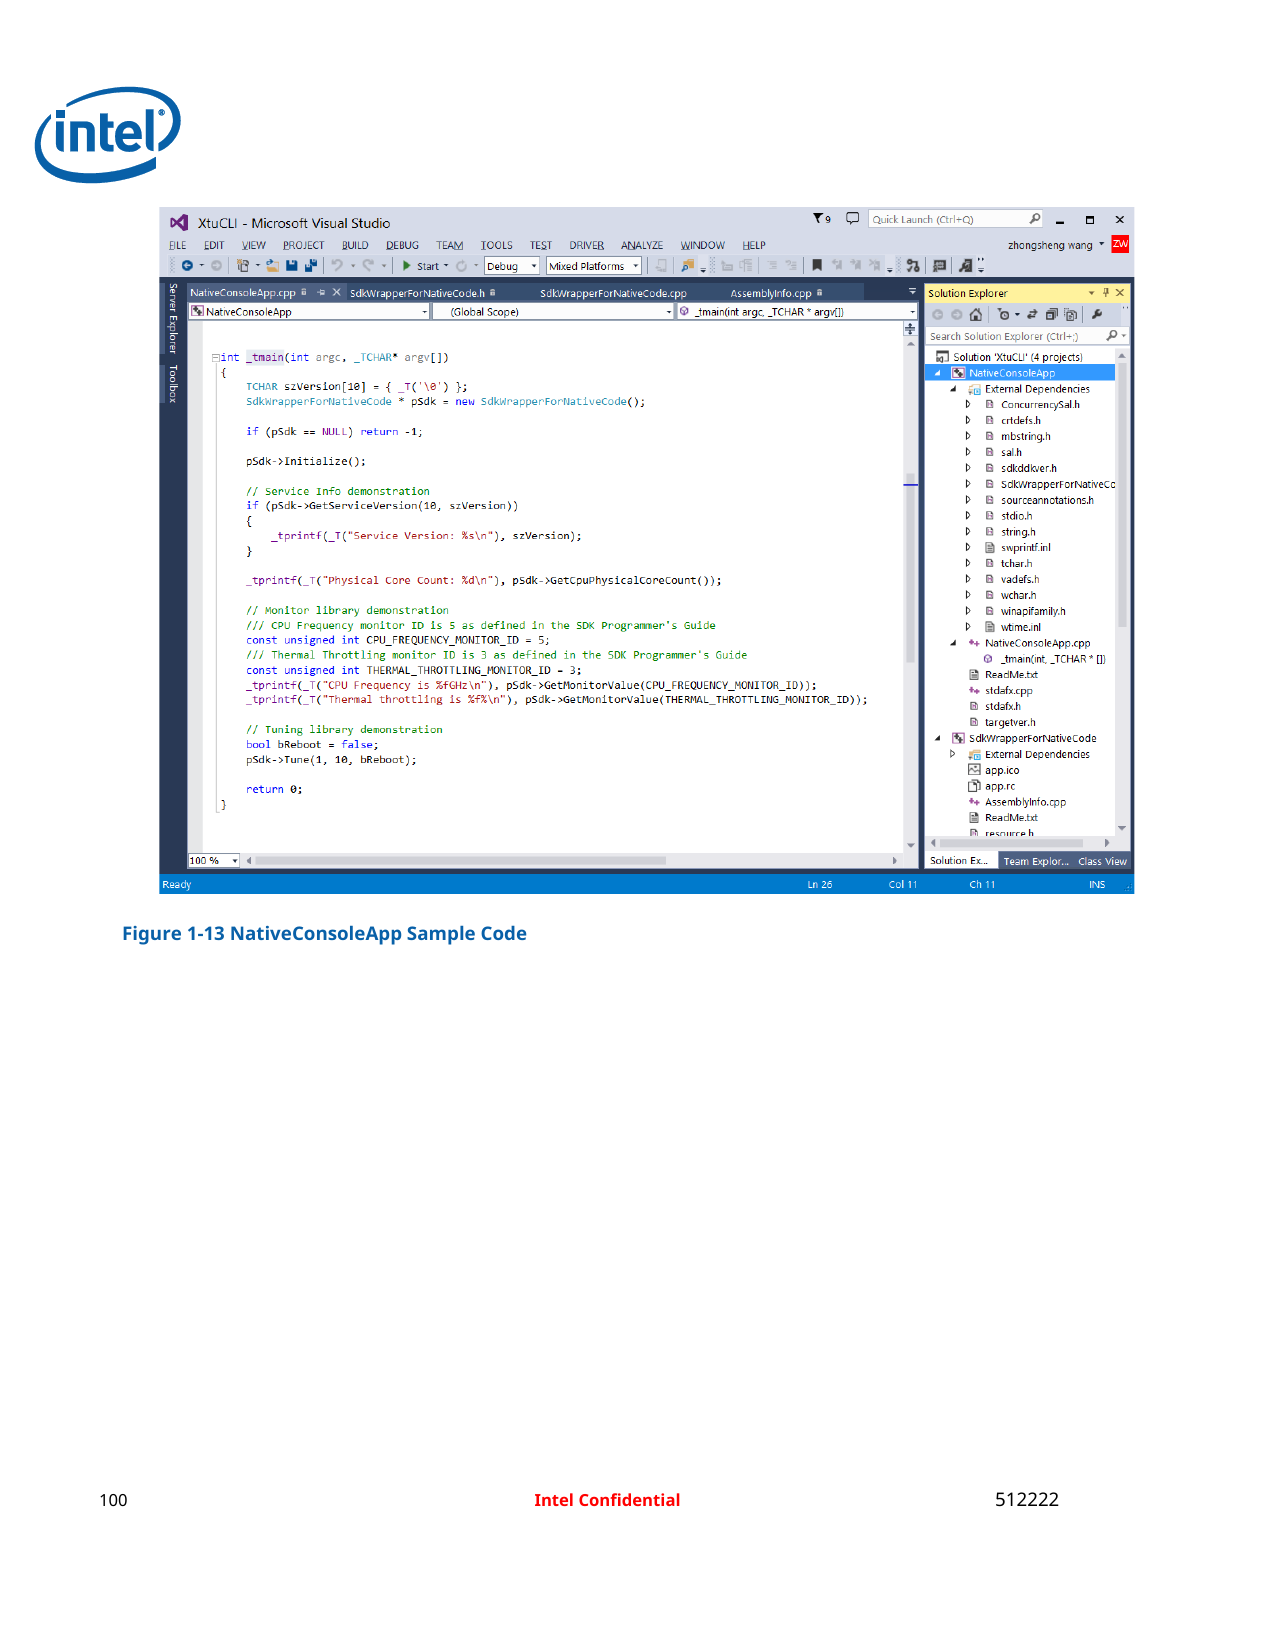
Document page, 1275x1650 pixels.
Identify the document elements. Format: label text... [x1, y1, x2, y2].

text Figure 1-13 NativeConsoleApp Sample Code [122, 922, 1134, 945]
picture [159, 207, 1135, 894]
